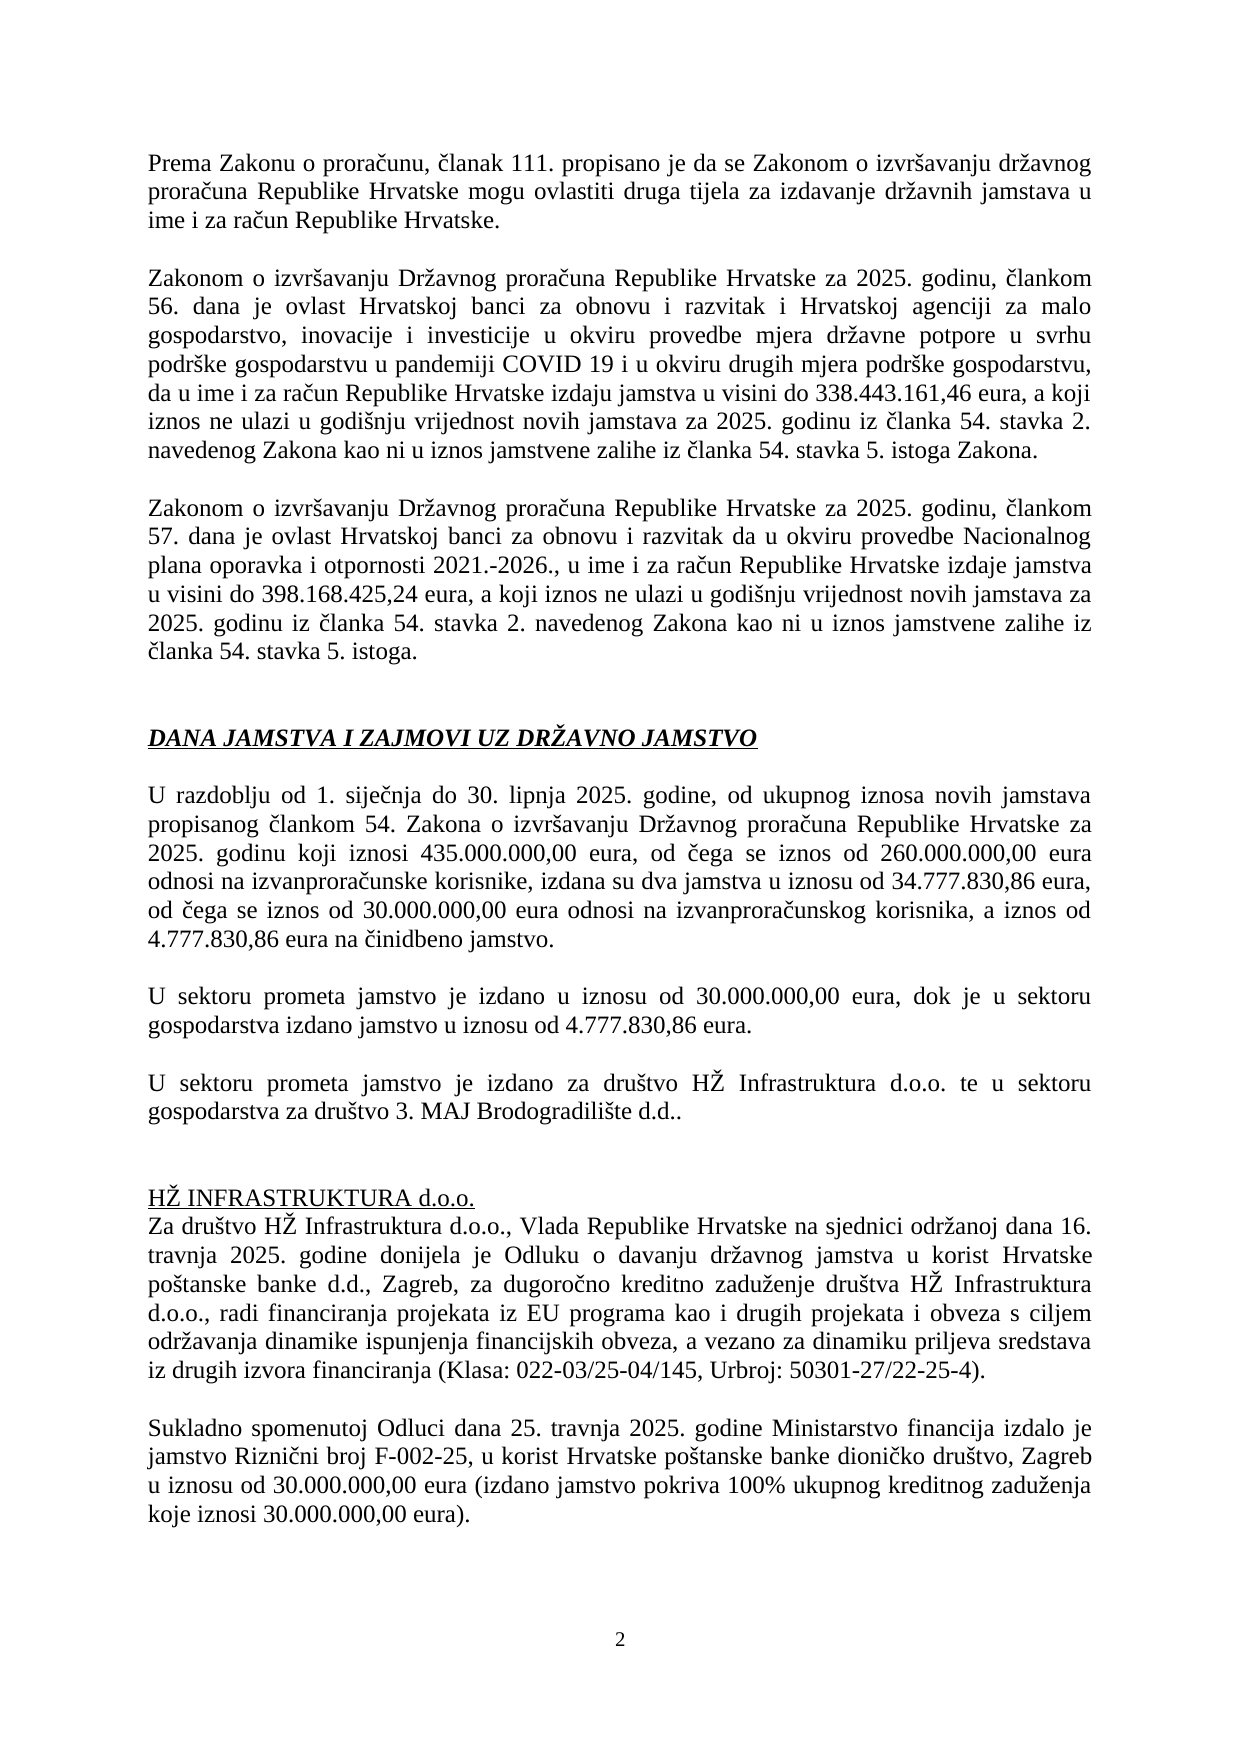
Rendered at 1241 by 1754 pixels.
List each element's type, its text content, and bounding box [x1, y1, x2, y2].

text U sektoru prometa jamstvo je izdano za društvo HŽ Infrastruktura d.o.o. te u sektoru gospodarstva za društvo 3. MAJ Brodogradilište d.d.. [148, 1068, 1093, 1125]
text DANA JAMSTVA I ZAJMOVI UZ DRŽAVNO JAMSTVO [148, 723, 1093, 751]
text Prema Zakonu o proračunu, članak 111. propisano je da se Zakonom o izvršavanju državnog proračuna Republike Hrvatske mogu ovlastiti druga tijela za izdavanje državnih jamstava u ime i za račun Republike Hrvatske. [148, 148, 1093, 234]
text Zakonom o izvršavanju Državnog proračuna Republike Hrvatske za 2025. godinu, člankom 56. dana je ovlast Hrvatskoj banci za obnovu i razvitak i Hrvatskoj agenciji za malo gospodarstvo, inovacije i investicije u okviru provedbe mjera državne potpore u svrhu podrške gospodarstvu u pandemiji COVID 19 i u okviru drugih mjera podrške gospodarstvu, da u ime i za račun Republike Hrvatske izdaju jamstva u visini do 338.443.161,46 eura, a koji iznos ne ulazi u godišnju vrijednost novih jamstava za 2025. godinu iz članka 54. stavka 2. navedenog Zakona kao ni u iznos jamstvene zalihe iz članka 54. stavka 5. istoga Zakona. [148, 263, 1093, 464]
text Za društvo HŽ Infrastruktura d.o.o., Vlada Republike Hrvatske na sjednici održanoj dana 16. travnja 2025. godine donijela je Odluku o davanju državnog jamstva u korist Hrvatske poštanske banke d.d., Zagreb, za dugoročno kreditno zaduženje društva HŽ Infrastruktura d.o.o., radi financiranja projekata iz EU programa kao i drugih projekata i obveza s ciljem održavanja dinamike ispunjenja financijskih obveza, a vezano za dinamiku priljeva sredstava iz drugih izvora financiranja (Klasa: 022-03/25-04/145, Urbroj: 50301-27/22-25-4). [148, 1211, 1093, 1384]
text HŽ INFRASTRUKTURA d.o.o. [148, 1183, 1093, 1211]
text Zakonom o izvršavanju Državnog proračuna Republike Hrvatske za 2025. godinu, člankom 57. dana je ovlast Hrvatskoj banci za obnovu i razvitak da u okviru provedbe Nacionalnog plana oporavka i otpornosti 2021.-2026., u ime i za račun Republike Hrvatske izdaje jamstva u visini do 398.168.425,24 eura, a koji iznos ne ulazi u godišnju vrijednost novih jamstava za 2025. godinu iz članka 54. stavka 2. navedenog Zakona kao ni u iznos jamstvene zalihe iz članka 54. stavka 5. istoga. [148, 493, 1093, 665]
text U sektoru prometa jamstvo je izdano u iznosu od 30.000.000,00 eura, dok je u sektoru gospodarstva izdano jamstvo u iznosu od 4.777.830,86 eura. [148, 981, 1093, 1039]
text Sukladno spomenutoj Odluci dana 25. travnja 2025. godine Ministarstvo financija izdalo je jamstvo Riznični broj F-002-25, u korist Hrvatske poštanske banke dioničko društvo, Zagreb u iznosu od 30.000.000,00 eura (izdano jamstvo pokriva 100% ukupnog kreditnog zaduženja koje iznosi 30.000.000,00 eura). [148, 1413, 1093, 1528]
text U razdoblju od 1. siječnja do 30. lipnja 2025. godine, od ukupnog iznosa novih jamstava propisanog člankom 54. Zakona o izvršavanju Državnog proračuna Republike Hrvatske za 2025. godinu koji iznosi 435.000.000,00 eura, od čega se iznos od 260.000.000,00 eura odnosi na izvanproračunske korisnike, izdana su dva jamstva u iznosu od 34.777.830,86 eura, od čega se iznos od 30.000.000,00 eura odnosi na izvanproračunskog korisnika, a iznos od 4.777.830,86 eura na činidbeno jamstvo. [148, 780, 1093, 953]
